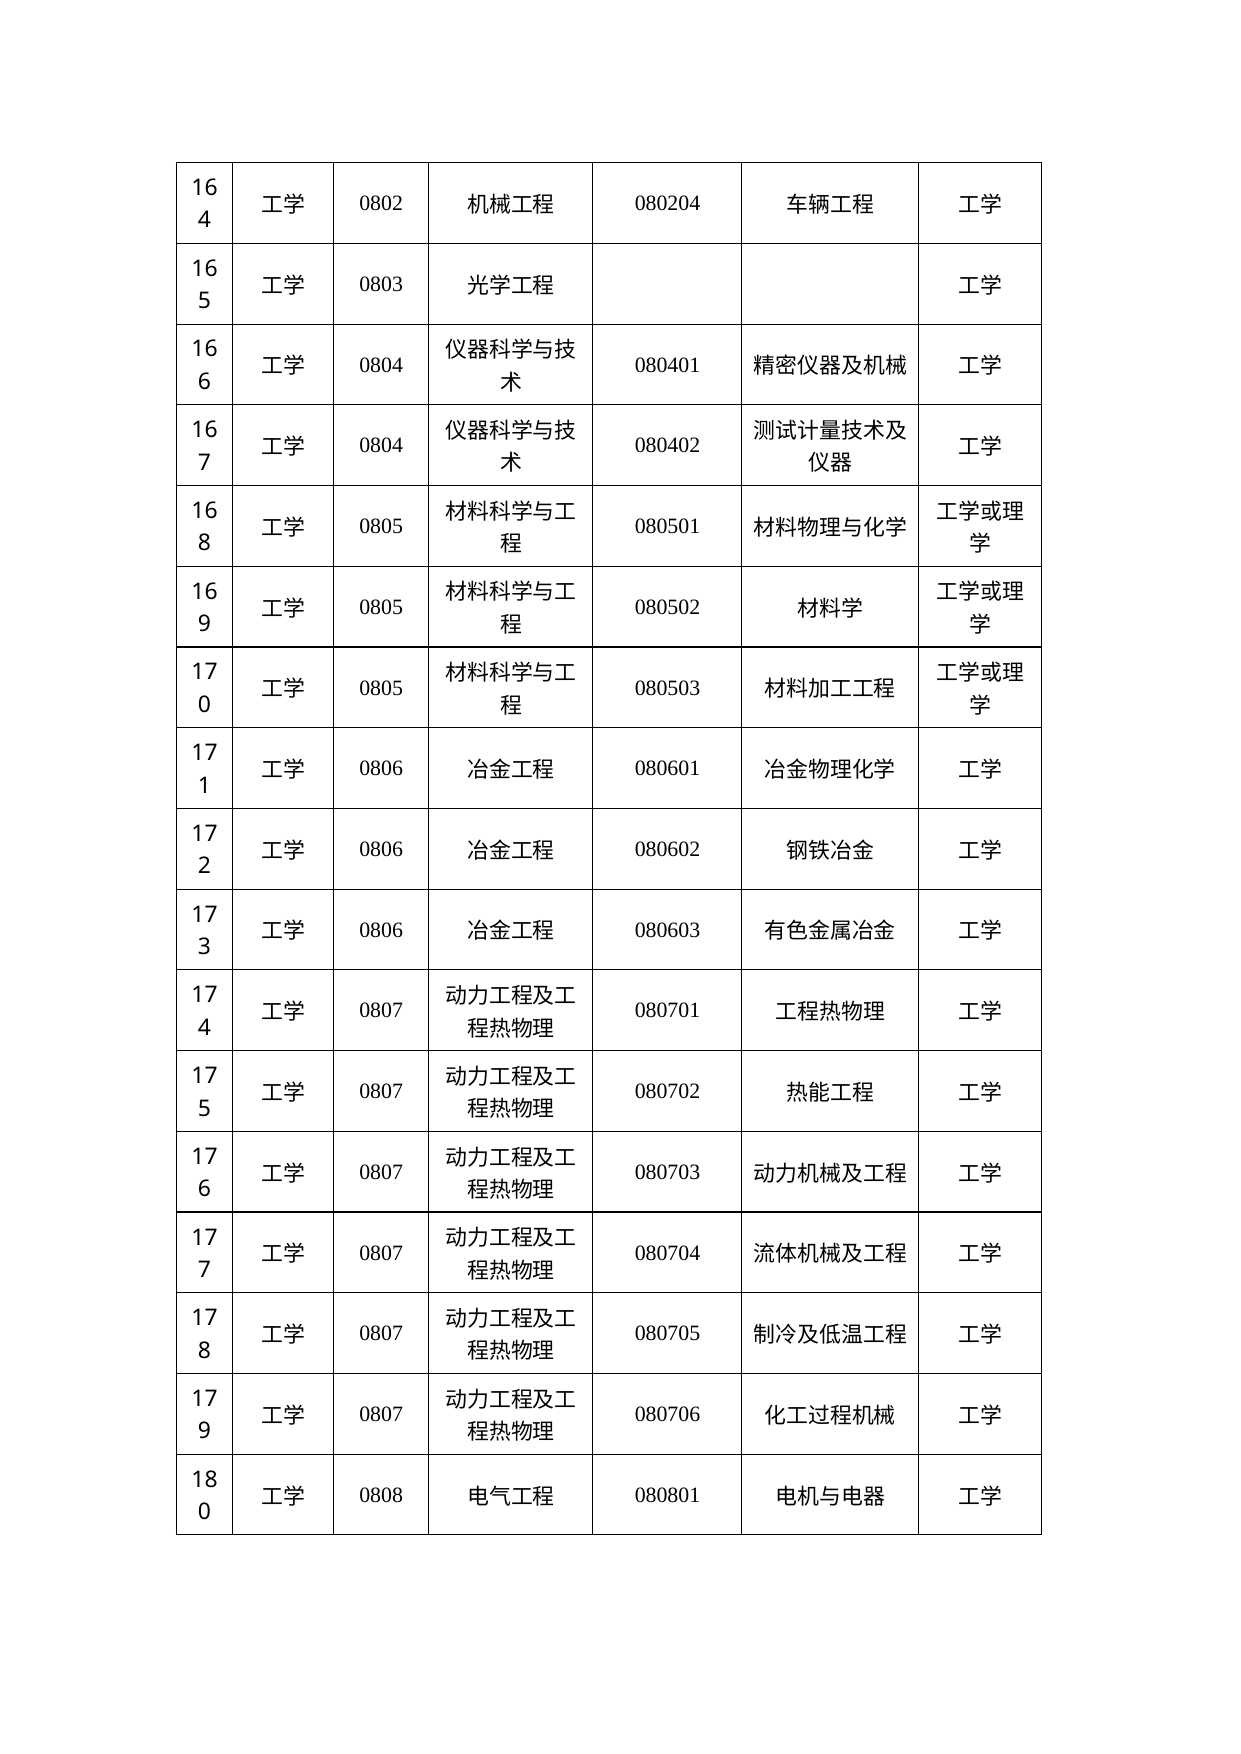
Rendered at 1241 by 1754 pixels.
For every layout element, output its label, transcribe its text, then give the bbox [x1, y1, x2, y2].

table_cell 080401 [593, 325, 741, 404]
table_cell 0805 [334, 648, 428, 727]
table_cell 工学 [919, 1455, 1041, 1534]
table_cell 174 [177, 970, 232, 1050]
table_cell 工学 [919, 1293, 1041, 1373]
table_cell 仪器科学与技术 [429, 405, 592, 485]
table_cell 动力工程及工程热物理 [429, 1293, 592, 1373]
table_cell 工学 [233, 728, 333, 808]
table_cell 080706 [593, 1374, 741, 1454]
table_cell 0803 [334, 244, 428, 323]
table_cell 材料物理与化学 [742, 486, 918, 566]
table_cell 080204 [593, 163, 741, 243]
table_cell 080603 [593, 890, 741, 969]
table_cell 工学 [233, 1455, 333, 1534]
table_cell 165 [177, 244, 232, 323]
table_cell 测试计量技术及仪器 [742, 405, 918, 485]
table_cell 169 [177, 567, 232, 646]
table_cell 166 [177, 325, 232, 404]
table_cell 工学 [919, 1374, 1041, 1454]
table_cell 080801 [593, 1455, 741, 1534]
table_cell 工学 [233, 1132, 333, 1211]
table_cell 167 [177, 405, 232, 485]
table_cell 工学或理学 [919, 567, 1041, 646]
table_cell 080402 [593, 405, 741, 485]
table_cell 168 [177, 486, 232, 566]
table_cell 工学 [233, 486, 333, 566]
table_cell 工学 [919, 405, 1041, 485]
table_cell 080601 [593, 728, 741, 808]
table_cell 工学 [919, 970, 1041, 1050]
table_cell 工程热物理 [742, 970, 918, 1050]
table_cell 仪器科学与技术 [429, 325, 592, 404]
table_cell 0807 [334, 1213, 428, 1292]
table_cell 工学 [233, 970, 333, 1050]
table_cell 工学 [233, 1293, 333, 1373]
table_cell 电机与电器 [742, 1455, 918, 1534]
table_cell 热能工程 [742, 1051, 918, 1131]
table_cell 0805 [334, 486, 428, 566]
table_cell 工学 [919, 163, 1041, 243]
table_cell 0807 [334, 1293, 428, 1373]
table_cell 0804 [334, 405, 428, 485]
table_cell 175 [177, 1051, 232, 1131]
table_cell 工学 [233, 648, 333, 727]
table_cell 080705 [593, 1293, 741, 1373]
table_cell 工学 [233, 809, 333, 888]
table_cell 工学 [233, 325, 333, 404]
table_cell 173 [177, 890, 232, 969]
table_cell 工学 [233, 567, 333, 646]
table_cell 0806 [334, 890, 428, 969]
table_cell 工学 [919, 325, 1041, 404]
table_cell 工学 [233, 405, 333, 485]
table_cell 0805 [334, 567, 428, 646]
table_cell 工学或理学 [919, 648, 1041, 727]
table_cell 冶金工程 [429, 809, 592, 888]
table_cell 钢铁冶金 [742, 809, 918, 888]
table_cell 车辆工程 [742, 163, 918, 243]
table_cell 179 [177, 1374, 232, 1454]
table_cell 178 [177, 1293, 232, 1373]
table_cell 材料科学与工程 [429, 567, 592, 646]
table_cell 工学 [919, 890, 1041, 969]
table_cell 动力工程及工程热物理 [429, 970, 592, 1050]
table_cell 0807 [334, 970, 428, 1050]
table_cell 080501 [593, 486, 741, 566]
table_cell 工学 [233, 1374, 333, 1454]
table_cell 精密仪器及机械 [742, 325, 918, 404]
table_cell 0808 [334, 1455, 428, 1534]
table_cell 080701 [593, 970, 741, 1050]
table_cell 0806 [334, 809, 428, 888]
table_cell 动力工程及工程热物理 [429, 1051, 592, 1131]
table_cell 冶金工程 [429, 890, 592, 969]
table_cell 工学 [919, 1051, 1041, 1131]
table_cell 工学 [233, 1213, 333, 1292]
table_cell 工学 [233, 890, 333, 969]
table_cell 化工过程机械 [742, 1374, 918, 1454]
table_cell 080703 [593, 1132, 741, 1211]
table_cell 080704 [593, 1213, 741, 1292]
table_cell 光学工程 [429, 244, 592, 323]
table_cell 工学 [233, 244, 333, 323]
table_cell 170 [177, 648, 232, 727]
table_cell 0807 [334, 1132, 428, 1211]
table_cell 171 [177, 728, 232, 808]
table_cell 工学 [233, 1051, 333, 1131]
table_cell 176 [177, 1132, 232, 1211]
table_cell 0806 [334, 728, 428, 808]
table_cell 0807 [334, 1374, 428, 1454]
table_cell 有色金属冶金 [742, 890, 918, 969]
table_cell 动力工程及工程热物理 [429, 1213, 592, 1292]
table_cell 0802 [334, 163, 428, 243]
table_cell 工学 [919, 809, 1041, 888]
table_cell 177 [177, 1213, 232, 1292]
table_cell 材料加工工程 [742, 648, 918, 727]
table_cell [593, 244, 741, 323]
table_cell 材料科学与工程 [429, 486, 592, 566]
table_cell 工学 [919, 244, 1041, 323]
table_cell 工学 [919, 1132, 1041, 1211]
table_cell 080702 [593, 1051, 741, 1131]
table_cell 冶金物理化学 [742, 728, 918, 808]
table_cell 冶金工程 [429, 728, 592, 808]
table_cell 动力工程及工程热物理 [429, 1374, 592, 1454]
table_cell 机械工程 [429, 163, 592, 243]
table_cell 制冷及低温工程 [742, 1293, 918, 1373]
table_cell 180 [177, 1455, 232, 1534]
table_cell 172 [177, 809, 232, 888]
table_cell 0807 [334, 1051, 428, 1131]
table_cell 080503 [593, 648, 741, 727]
table_cell 工学 [919, 728, 1041, 808]
table_cell 材料学 [742, 567, 918, 646]
table_cell 工学或理学 [919, 486, 1041, 566]
table_cell 动力机械及工程 [742, 1132, 918, 1211]
table_cell 080602 [593, 809, 741, 888]
table_cell 工学 [919, 1213, 1041, 1292]
table_cell 工学 [233, 163, 333, 243]
table_cell 0804 [334, 325, 428, 404]
table_cell 材料科学与工程 [429, 648, 592, 727]
table_cell 动力工程及工程热物理 [429, 1132, 592, 1211]
table_cell 流体机械及工程 [742, 1213, 918, 1292]
table_cell 164 [177, 163, 232, 243]
table_cell [742, 244, 918, 323]
table_cell 080502 [593, 567, 741, 646]
table_cell 电气工程 [429, 1455, 592, 1534]
